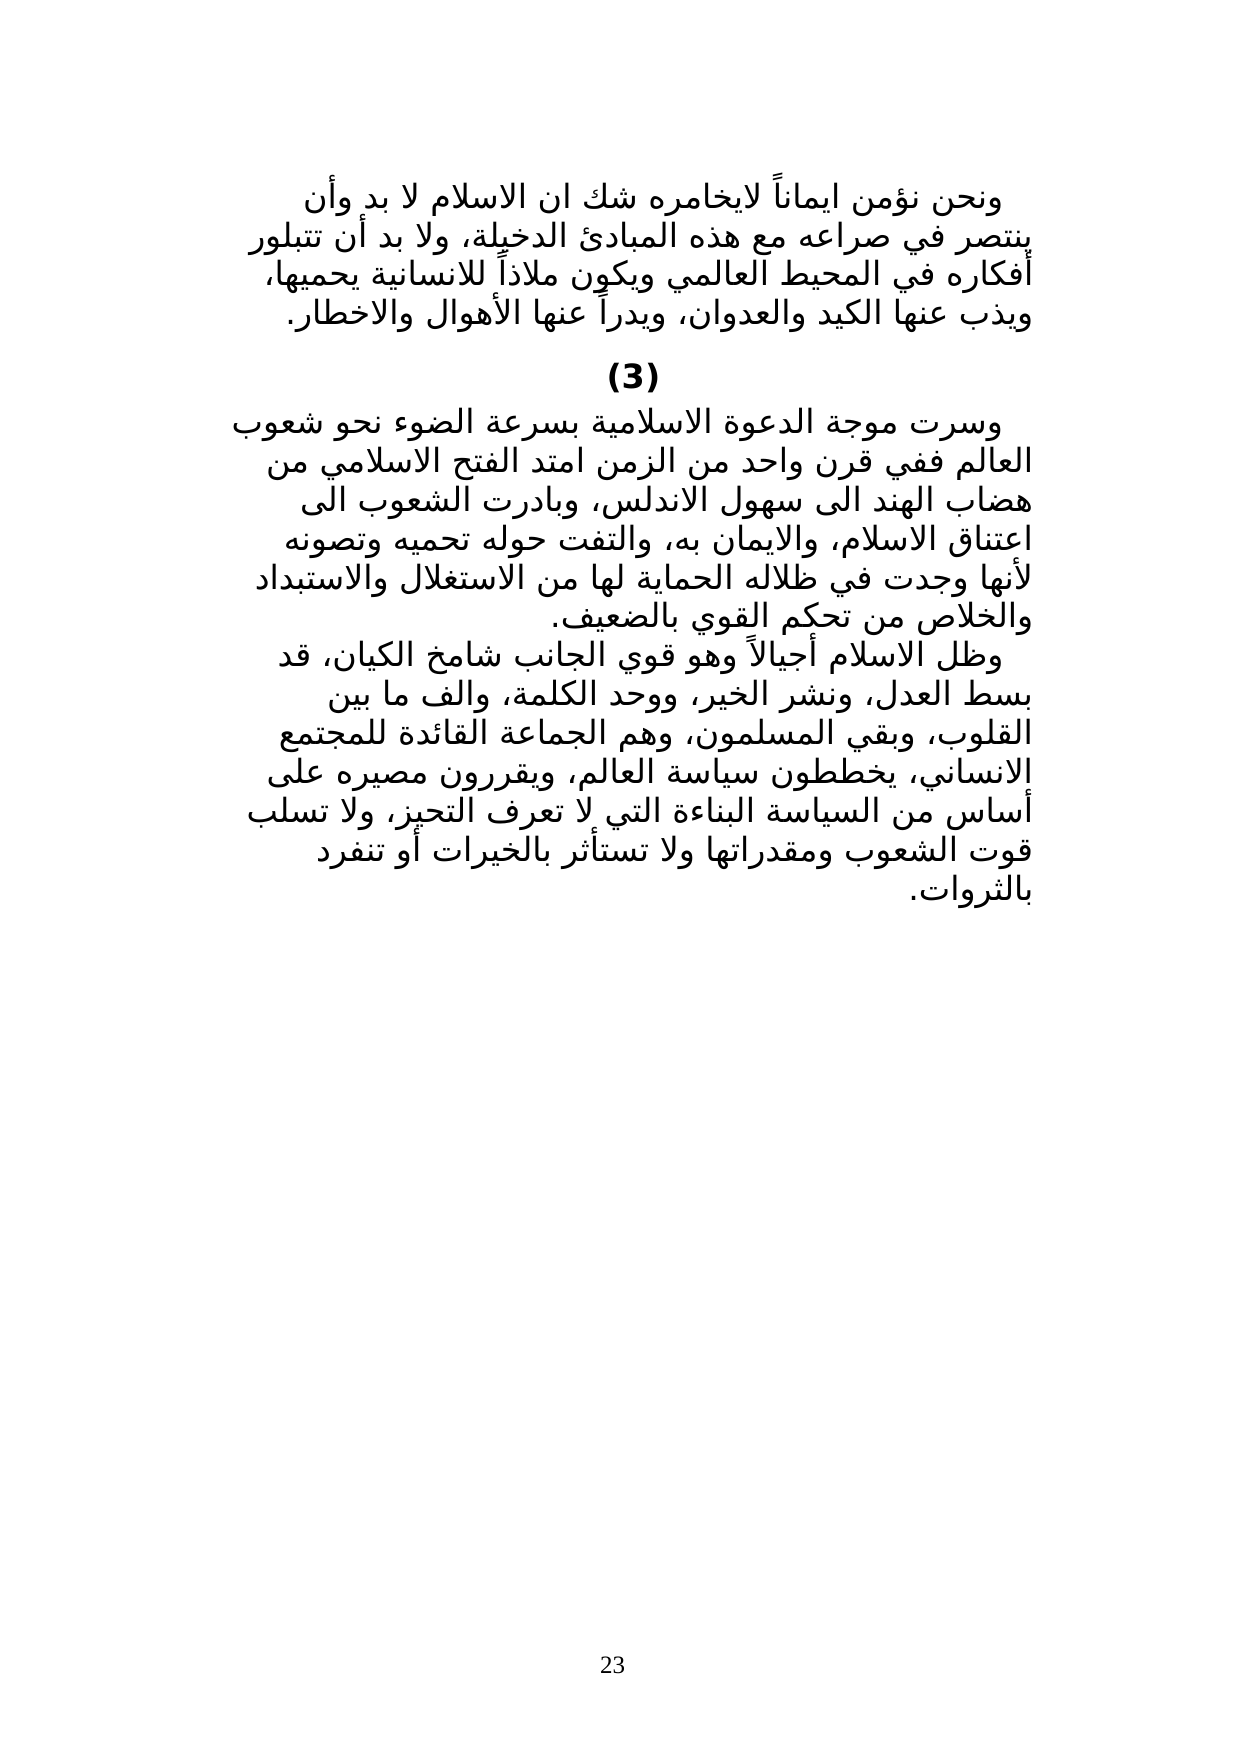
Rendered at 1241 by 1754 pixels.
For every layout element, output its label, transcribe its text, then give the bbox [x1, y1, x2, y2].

text (3) [222, 358, 1033, 396]
text وسرت موجة الدعوة الاسلامية بسرعة الضوء نحو شعوب العالم ففي قرن واحد من الزمن امتد الفتح الاسلامي من هضاب الهند الى سهول الاندلس، وبادرت الشعوب الى اعتناق الاسلام، والايمان به، والتفت حوله تحميه وتصونه لأنها وجدت في ظلاله الحماية لها من الاستغلال والاستبداد والخلاص من تحكم القوي بالضعيف. [222, 403, 1033, 636]
text وظل الاسلام أجيالاً وهو قوي الجانب شامخ الكيان، قد بسط العدل، ونشر الخير، ووحد الكلمة، والف ما بين القلوب، وبقي المسلمون، وهم الجماعة القائدة للمجتمع الانساني، يخططون سياسة العالم، ويقررون مصيره على أساس من السياسة البناءة التي لا تعرف التحيز، ولا تسلب قوت الشعوب ومقدراتها ولا تستأثر بالخيرات أو تنفرد بالثروات. [222, 636, 1033, 908]
text ونحن نؤمن ايماناً لايخامره شك ان الاسلام لا بد وأن ينتصر في صراعه مع هذه المبادئ الدخيلة، ولا بد أن تتبلور أفكاره في المحيط العالمي ويكون ملاذاً للانسانية يحميها، ويذب عنها الكيد والعدوان، ويدراً عنها الأهوال والاخطار. [222, 177, 1033, 333]
